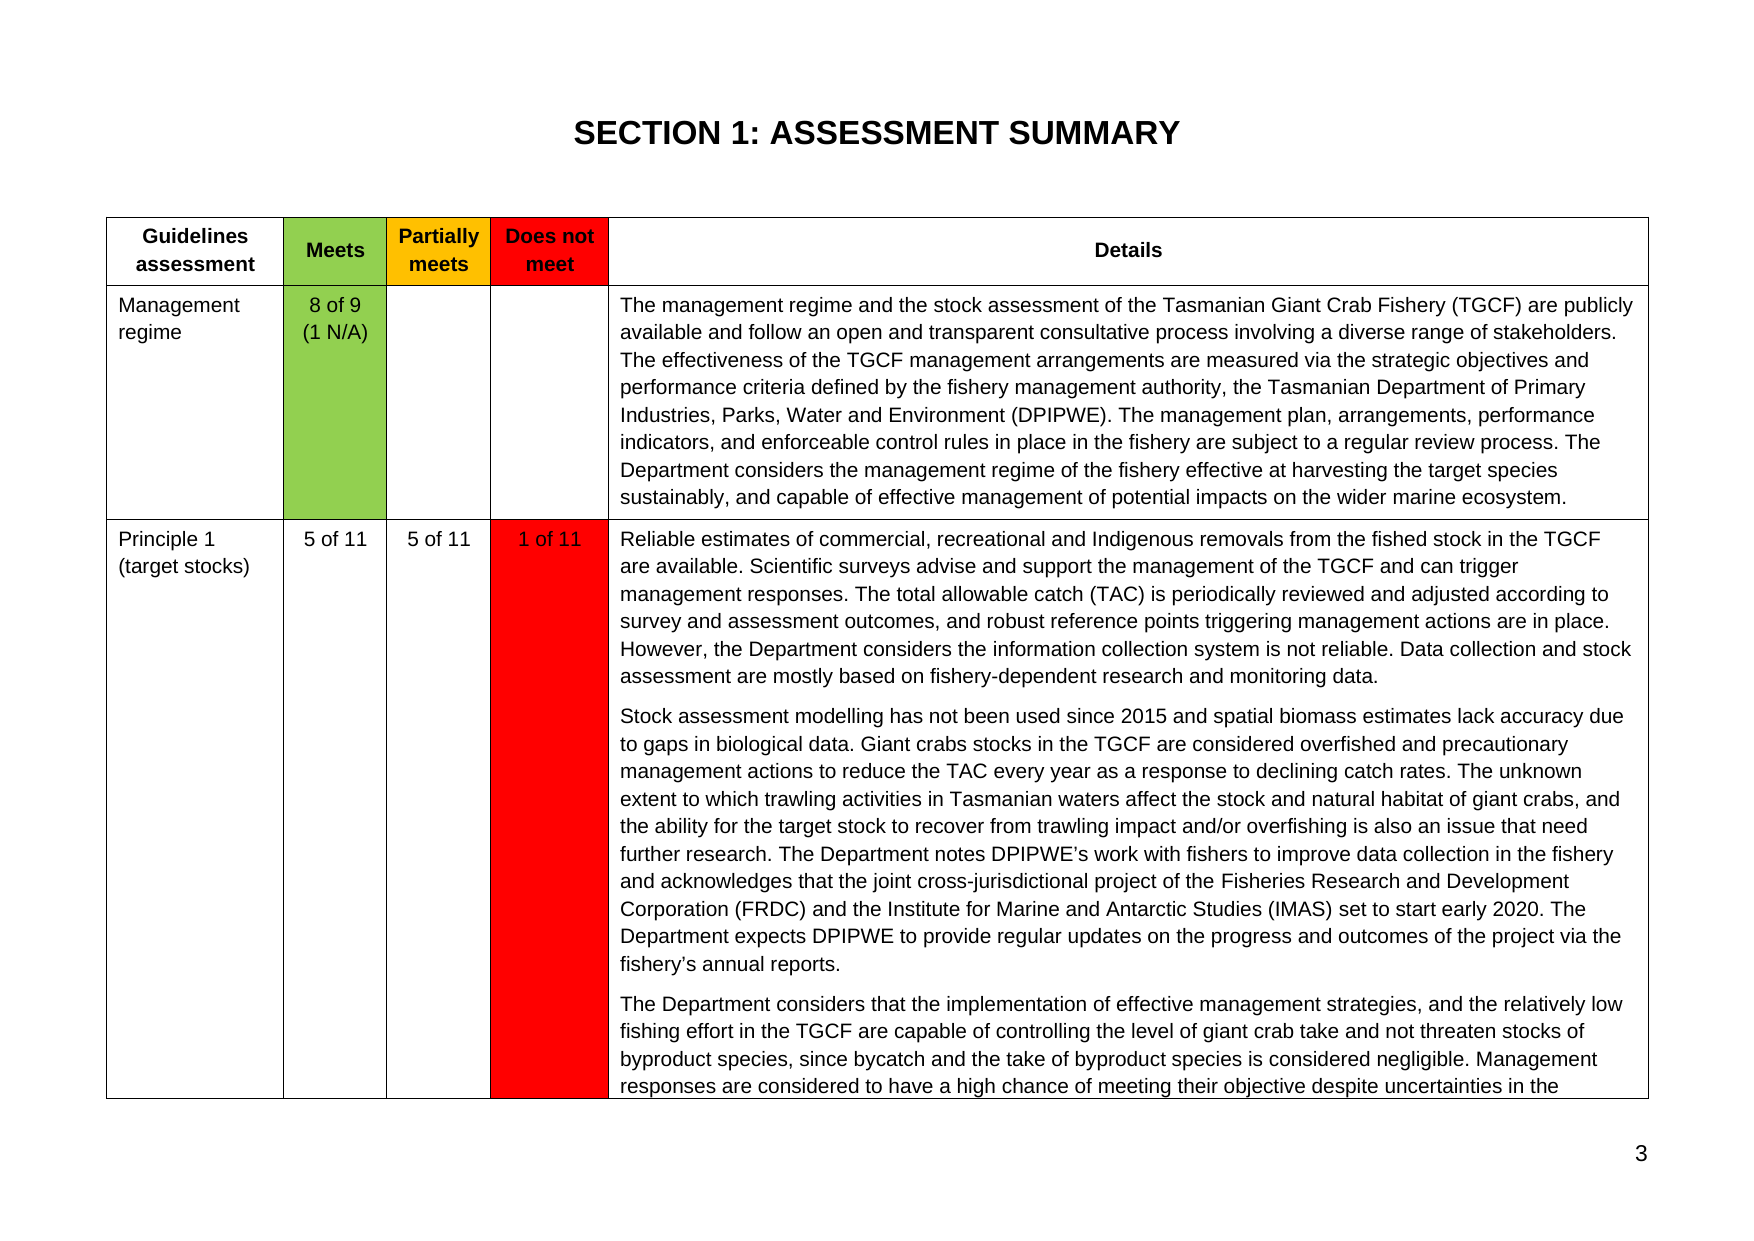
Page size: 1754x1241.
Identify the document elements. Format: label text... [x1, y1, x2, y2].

table_cell [491, 286, 608, 519]
table_cell [387, 286, 490, 519]
table_header Details [609, 218, 1648, 285]
table_cell 8 of 9 (1 N/A) [284, 286, 386, 519]
table_cell The management regime and the stock assessment of the Tasmanian Giant Crab Fishery (TGCF) are publicly available and follow an open and transparent consultative process involving a diverse range of stakeholders. The effectiveness of the TGCF management arrangements are measured via the strategic objectives and performance criteria defined by the fishery management authority, the Tasmanian Department of Primary Industries, Parks, Water and Environment (DPIPWE). The management plan, arrangements, performance indicators, and enforceable control rules in place in the fishery are subject to a regular review process. The Department considers the management regime of the fishery effective at harvesting the target species sustainably, and capable of effective management of potential impacts on the wider marine ecosystem. [609, 286, 1648, 519]
subtitle Section 1: Assessment Summary [106, 113, 1648, 151]
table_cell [107, 520, 283, 1098]
table_cell Management regime [107, 286, 283, 519]
table_cell 1 of 11 [491, 520, 608, 1098]
table_header Guidelines assessment [107, 218, 283, 285]
table_header Does not meet [491, 218, 608, 285]
table_cell 5 of 11 [387, 520, 490, 1098]
table_cell 5 of 11 [284, 520, 386, 1098]
table_header Meets [284, 218, 386, 285]
table_header Partially meets [387, 218, 490, 285]
